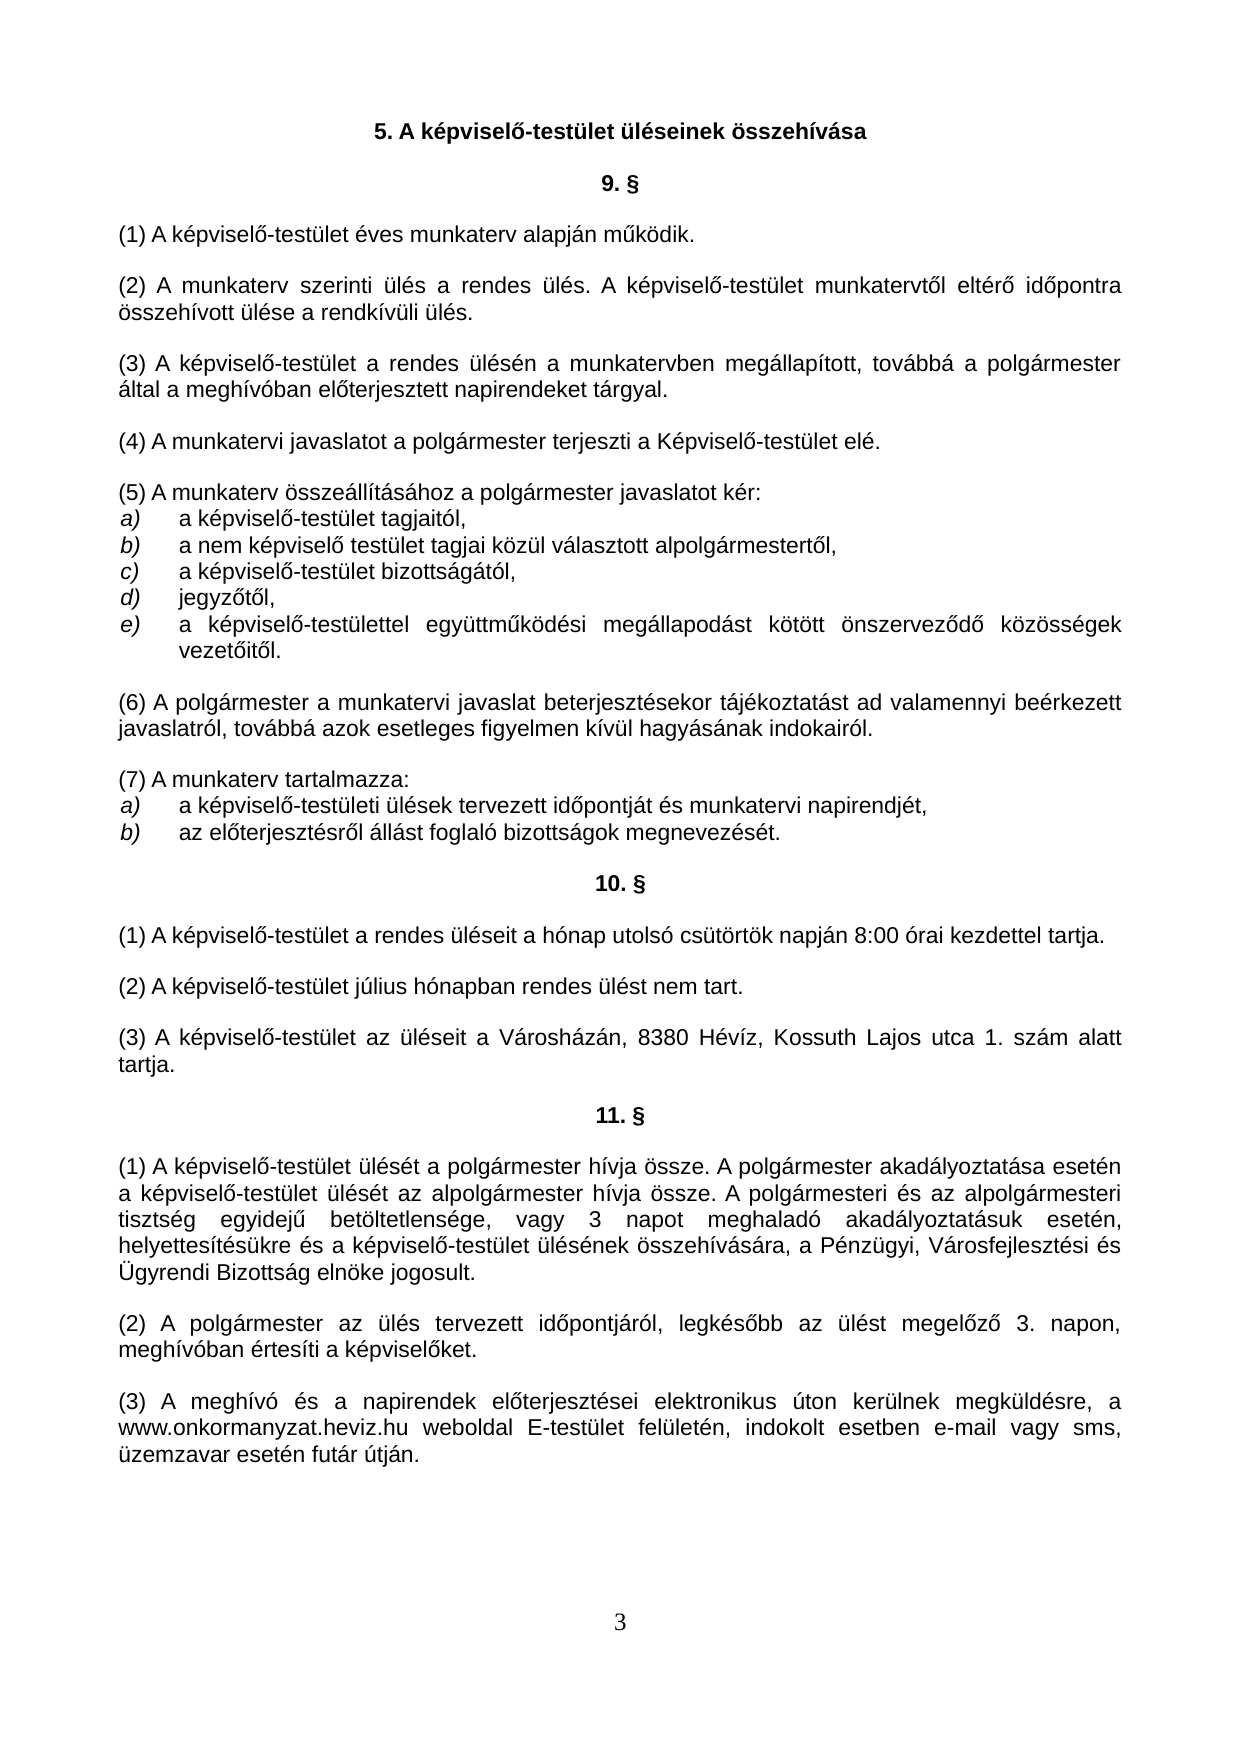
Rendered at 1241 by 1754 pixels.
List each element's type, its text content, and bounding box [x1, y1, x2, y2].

text 5. A képviselő-testület üléseinek összehívása [118, 118, 1122, 144]
text c) a képviselő-testület bizottságától, [120, 558, 1122, 584]
text (2) A képviselő-testület július hónapban rendes ülést nem tart. [118, 973, 1122, 999]
text b) a nem képviselő testület tagjai közül választott alpolgármestertől, [120, 532, 1122, 558]
text (5) A munkaterv összeállításához a polgármester javaslatot kér: [118, 479, 1122, 505]
text (3) A képviselő-testület a rendes ülésén a munkatervben megállapított, továbbá a polgármester által a meghívóban előterjesztett napirendeket tárgyal. [118, 350, 1122, 403]
text (2) A munkaterv szerinti ülés a rendes ülés. A képviselő-testület munkatervtől eltérő időpontra összehívott ülése a rendkívüli ülés. [118, 272, 1122, 325]
text 11. § [118, 1102, 1122, 1128]
text b) az előterjesztésről állást foglaló bizottságok megnevezését. [120, 819, 1122, 845]
text 10. § [118, 870, 1122, 897]
text (4) A munkatervi javaslatot a polgármester terjeszti a Képviselő-testület elé. [118, 428, 1122, 454]
text (6) A polgármester a munkatervi javaslat beterjesztésekor tájékoztatást ad valamennyi beérkezett javaslatról, továbbá azok esetleges figyelmen kívül hagyásának indokairól. [118, 688, 1122, 741]
text (2) A polgármester az ülés tervezett időpontjáról, legkésőbb az ülést megelőző 3. napon, meghívóban értesíti a képviselőket. [118, 1310, 1122, 1363]
text (1) A képviselő-testület a rendes üléseit a hónap utolsó csütörtök napján 8:00 órai kezdettel tartja. [118, 922, 1122, 948]
text (7) A munkaterv tartalmazza: [118, 766, 1122, 792]
text (3) A meghívó és a napirendek előterjesztései elektronikus úton kerülnek megküldésre, a www.onkormanyzat.heviz.hu weboldal E-testület felületén, indokolt esetben e-mail vagy sms, üzemzavar esetén futár útján. [118, 1388, 1122, 1467]
text d) jegyzőtől, [120, 584, 1122, 611]
text (1) A képviselő-testület ülését a polgármester hívja össze. A polgármester akadályoztatása esetén a képviselő-testület ülését az alpolgármester hívja össze. A polgármesteri és az alpolgármesteri tisztség egyidejű betöltetlensége, vagy 3 napot meghaladó akadályoztatásuk esetén, helyettesítésükre és a képviselő-testület ülésének összehívására, a Pénzügyi, Városfejlesztési és Ügyrendi Bizottság elnöke jogosult. [118, 1153, 1122, 1285]
text a) a képviselő-testület tagjaitól, [120, 505, 1122, 532]
text a) a képviselő-testületi ülések tervezett időpontját és munkatervi napirendjét, [120, 792, 1122, 819]
text (3) A képviselő-testület az üléseit a Városházán, 8380 Hévíz, Kossuth Lajos utca 1. szám alatt tartja. [118, 1024, 1122, 1077]
text (1) A képviselő-testület éves munkaterv alapján működik. [118, 221, 1122, 247]
text 9. § [118, 169, 1122, 196]
text e) a képviselő-testülettel együttműködési megállapodást kötött önszerveződő közösségek vezetőitől. [120, 611, 1122, 663]
